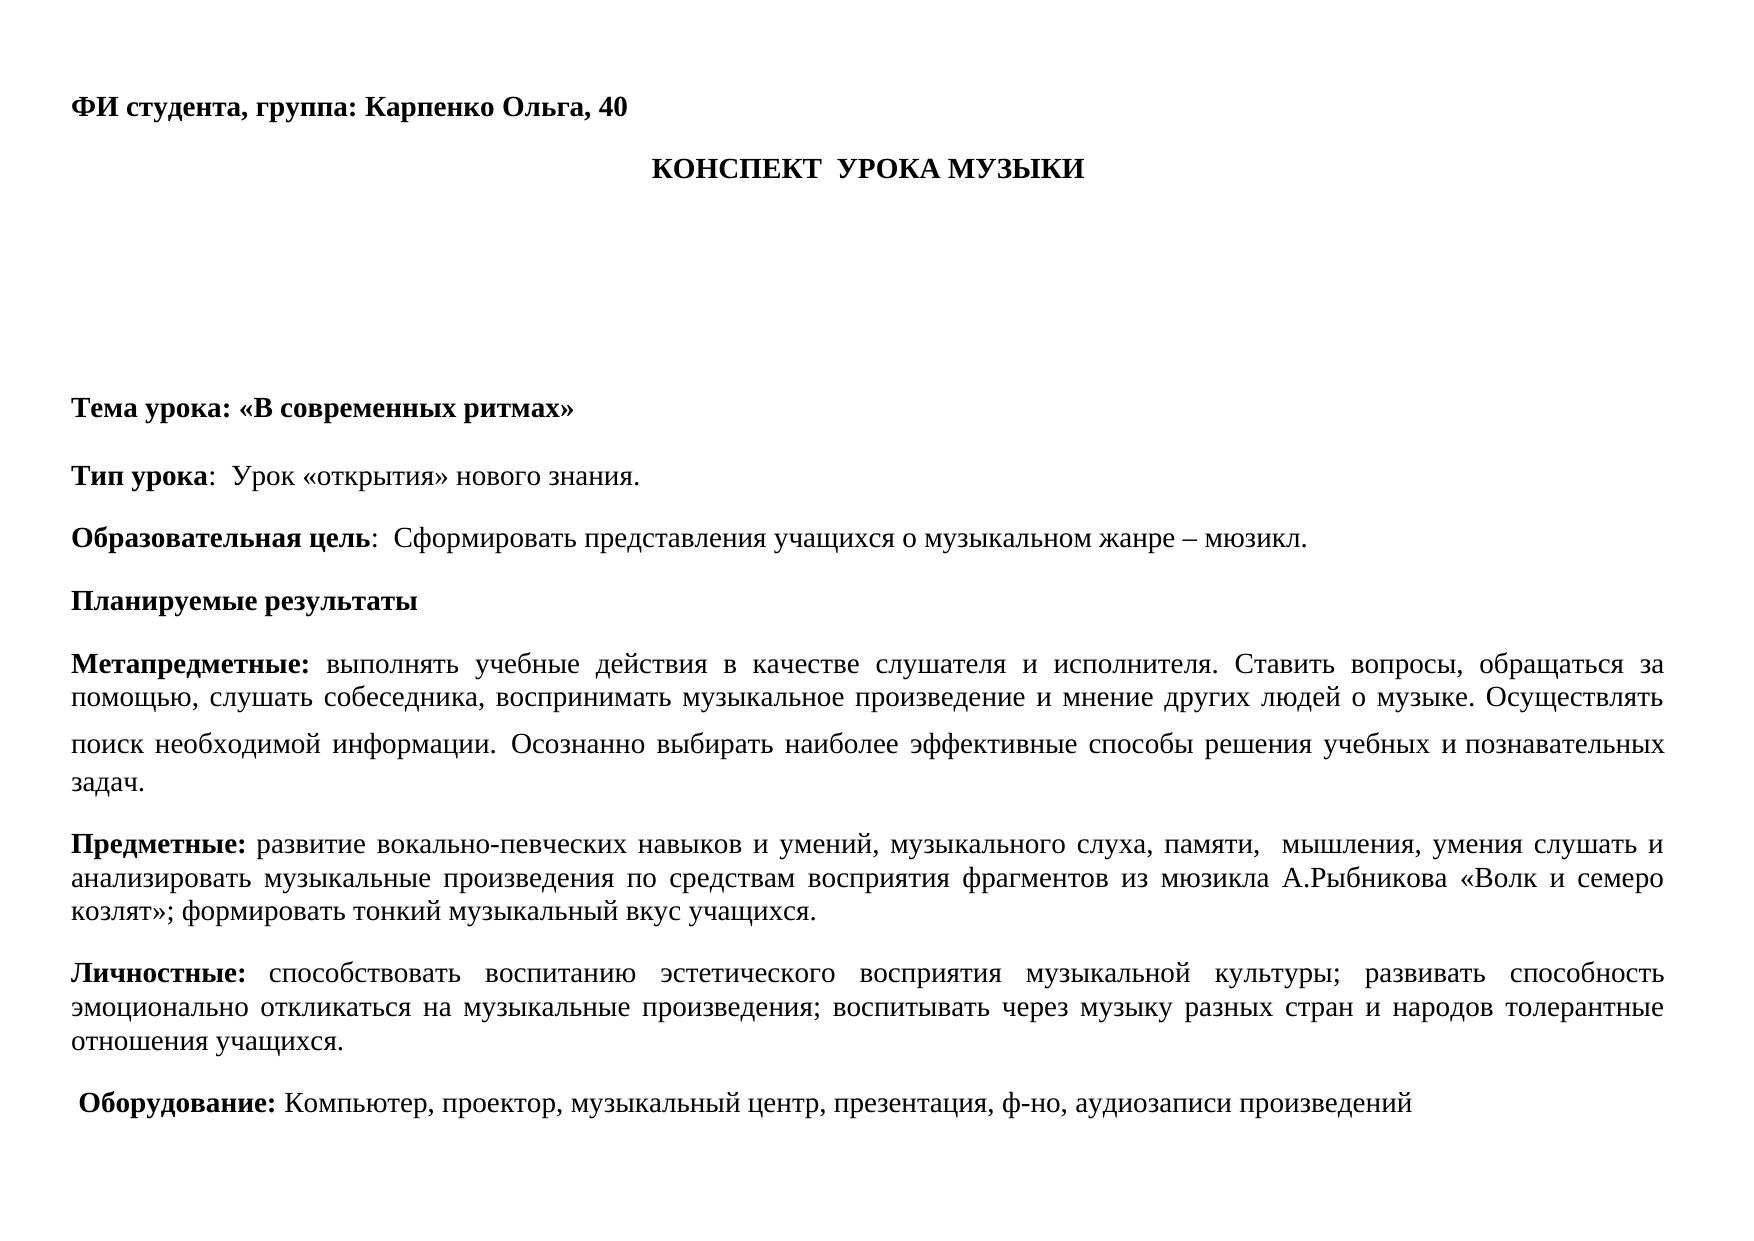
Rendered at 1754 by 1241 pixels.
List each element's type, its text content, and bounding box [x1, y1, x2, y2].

text ФИ студента, группа: Карпенко Ольга, 40 [71, 89, 1665, 122]
text Предметные: развитие вокально-певческих навыков и умений, музыкального слуха, памяти, мышления, умения слушать и анализировать музыкальные произведения по средствам восприятия фрагментов из мюзикла А.Рыбникова «Волк и семеро козлят»; формировать тонкий музыкальный вкус учащихся. [71, 826, 1665, 927]
text Образовательная цель: Сформировать представления учащихся о музыкальном жанре – мюзикл. [71, 520, 1665, 554]
text Тип урока: Урок «открытия» нового знания. [71, 458, 1665, 491]
text Тема урока: «В современных ритмах» [71, 390, 1665, 423]
text Планируемые результаты [71, 583, 1665, 617]
text Оборудование: Компьютер, проектор, музыкальный центр, презентация, ф-но, аудиозаписи произведений [71, 1085, 1665, 1119]
text КОНСПЕКТ УРОКА МУЗЫКИ [71, 151, 1665, 185]
text Метапредметные: выполнять учебные действия в качестве слушателя и исполнителя. Ставить вопросы, обращаться за помощью, слушать собеседника, воспринимать музыкальное произведение и мнение других людей о музыке. Осуществлять поиск необходимой информации. Осознанно выбирать наиболее эффективные способы решения учебных и познавательных задач. [71, 646, 1665, 797]
text Личностные: способствовать воспитанию эстетического восприятия музыкальной культуры; развивать способность эмоционально откликаться на музыкальные произведения; воспитывать через музыку разных стран и народов толерантные отношения учащихся. [71, 956, 1665, 1056]
